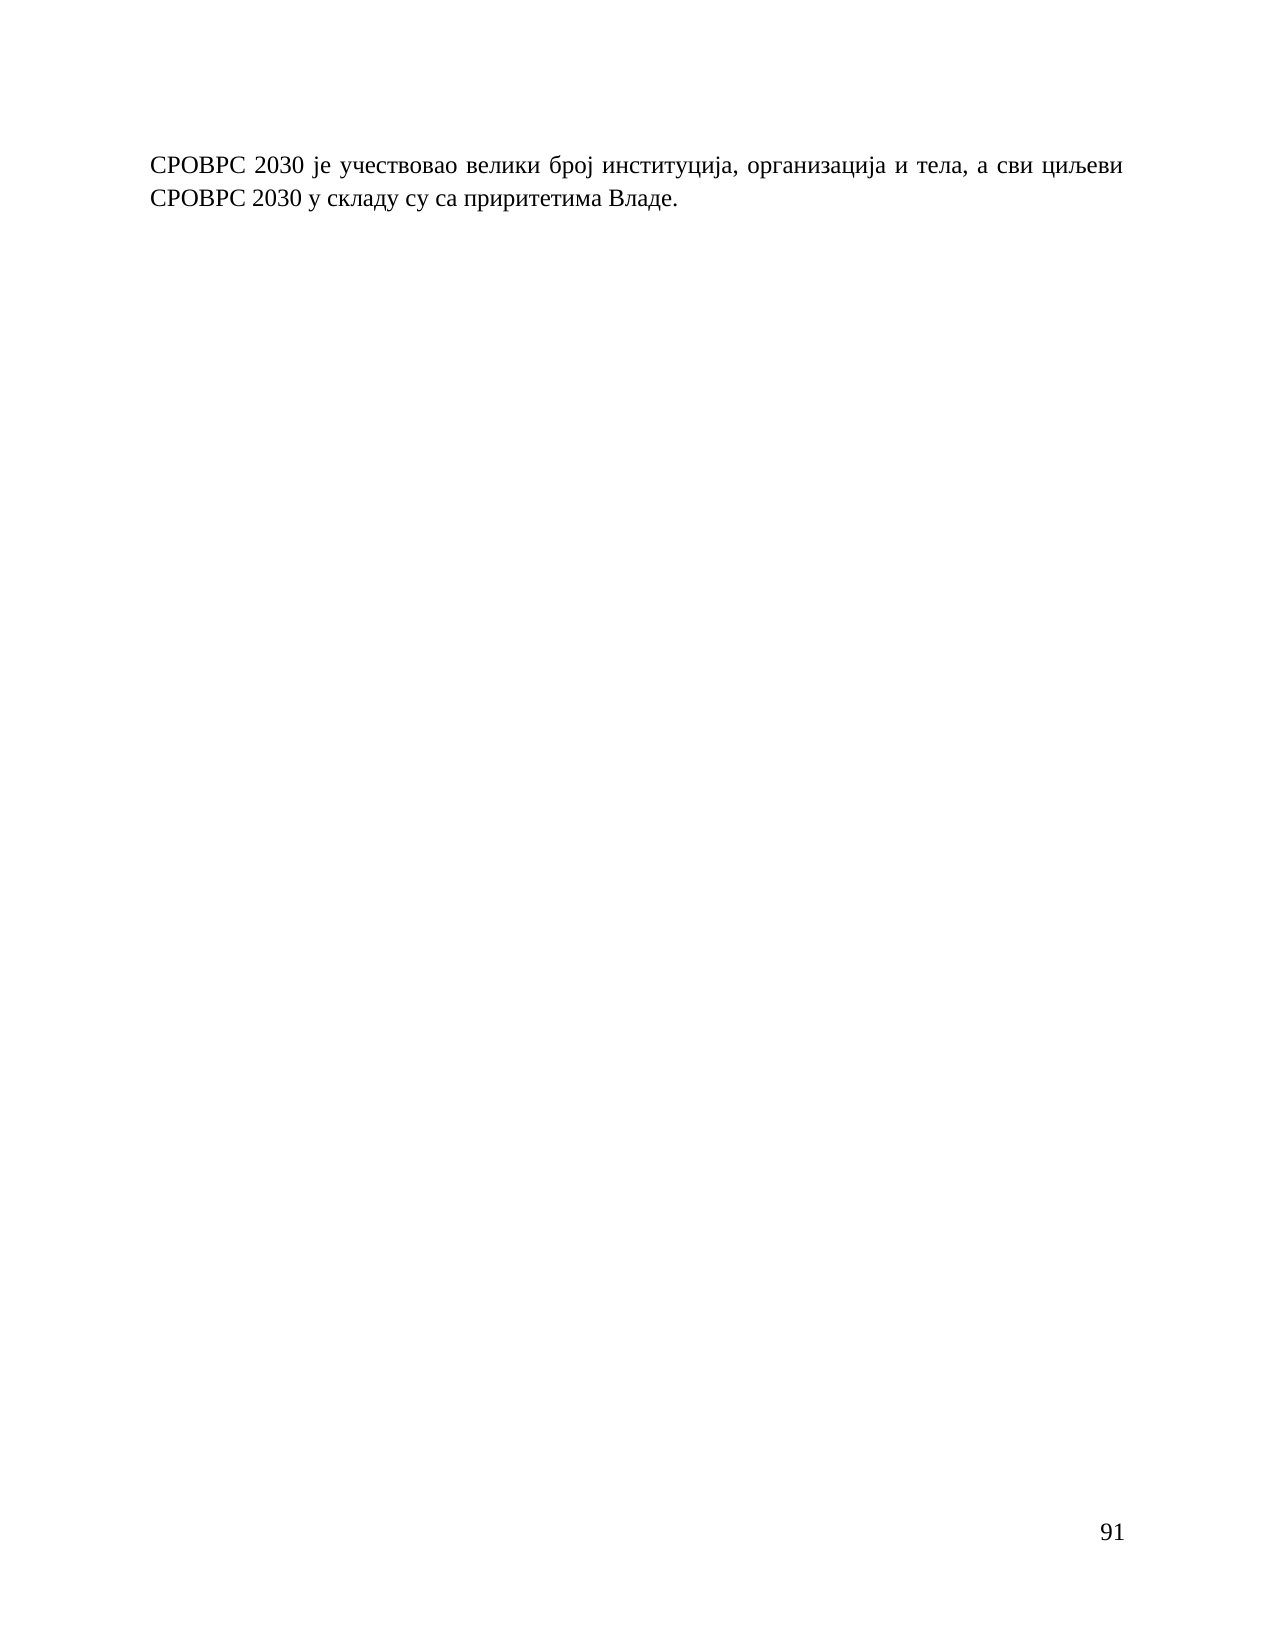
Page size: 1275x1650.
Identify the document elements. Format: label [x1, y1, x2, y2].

text [150, 150, 1125, 212]
